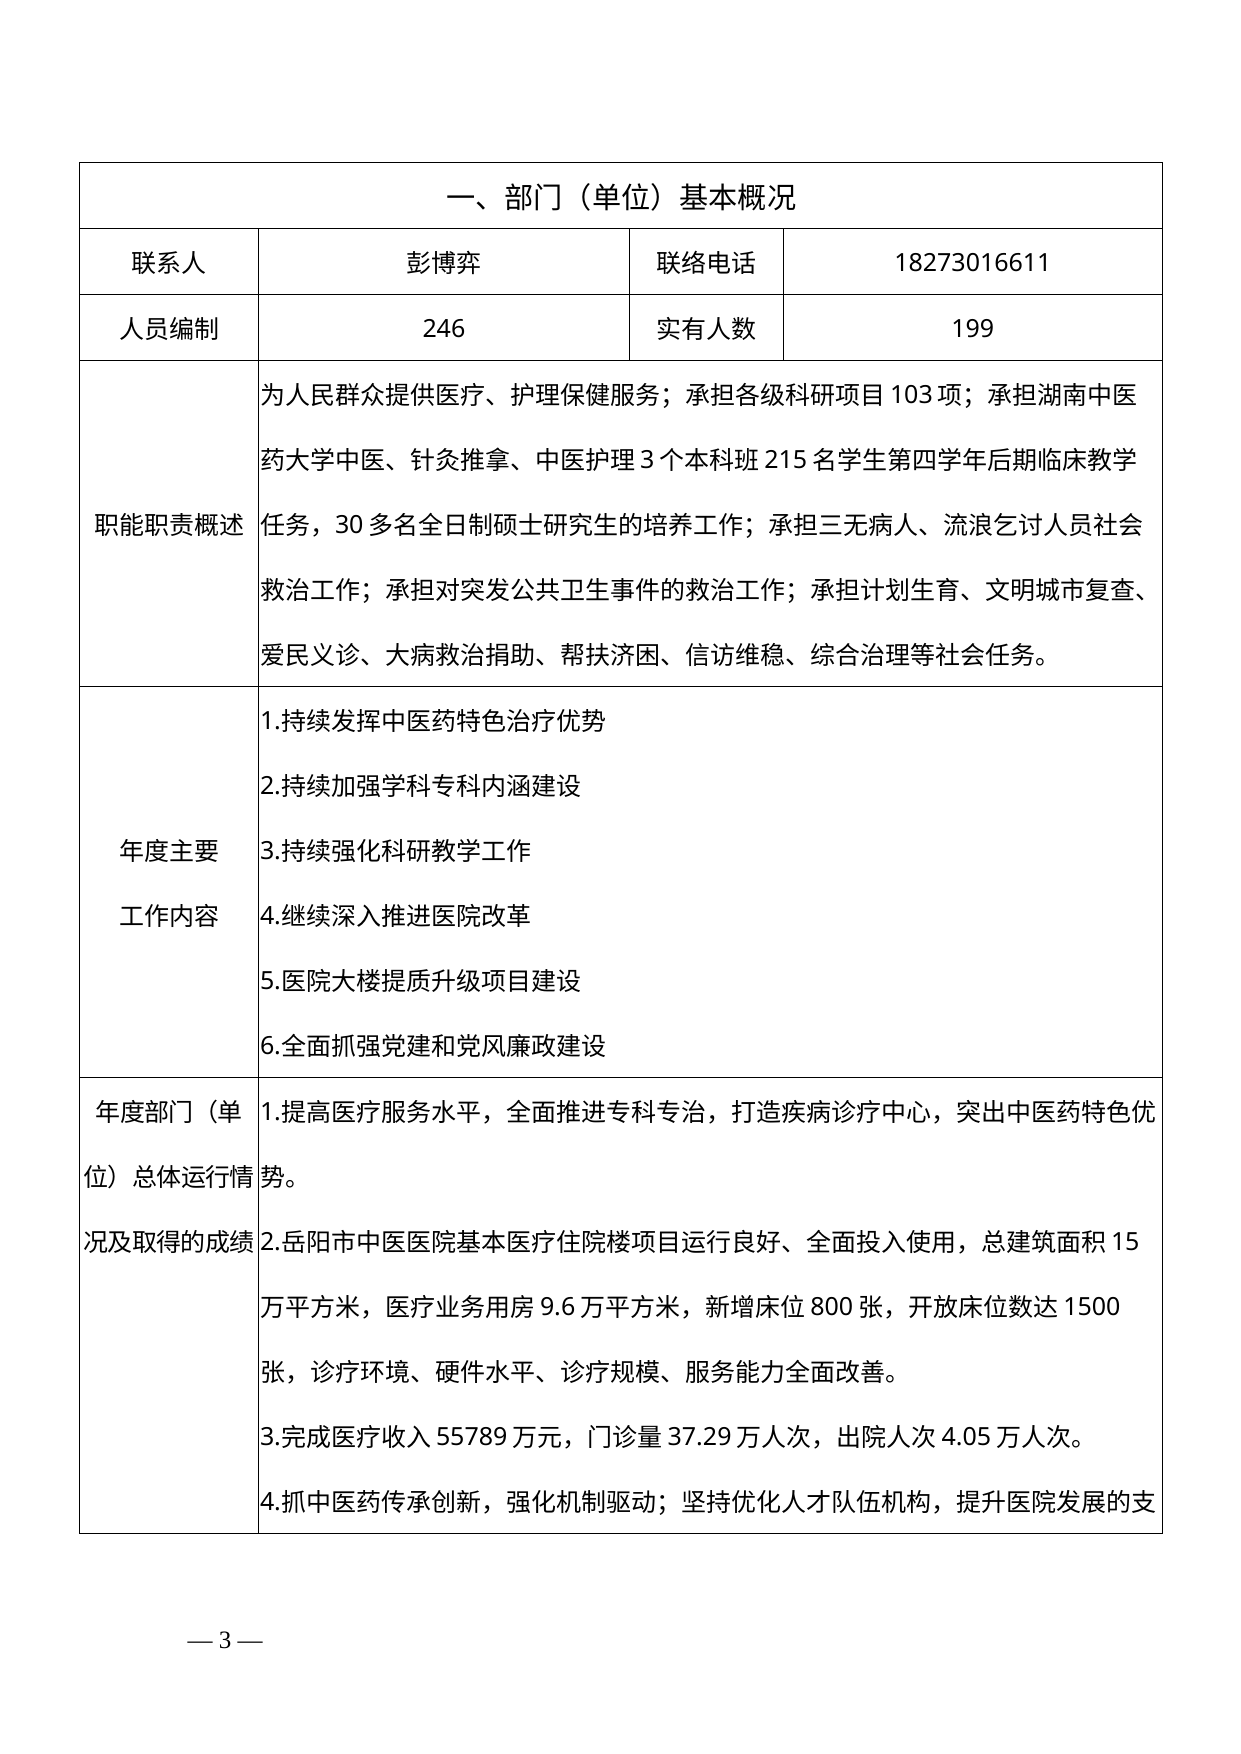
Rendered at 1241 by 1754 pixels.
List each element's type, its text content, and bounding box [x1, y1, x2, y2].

table_cell 为人民群众提供医疗、护理保健服务；承担各级科研项目103项；承担湖南中医药大学中医、针灸推拿、中医护理3个本科班215名学生第四学年后期临床教学任务，30多名全日制硕士研究生的培养工作；承担三无病人、流浪乞讨人员社会救治工作；承担对突发公共卫生事件的救治工作；承担计划生育、文明城市复查、爱民义诊、大病救治捐助、帮扶济困、信访维稳、综合治理等社会任务。 [259, 361, 1162, 686]
table_cell 人员编制 [80, 295, 258, 360]
table_cell 职能职责概述 [80, 361, 258, 686]
table_cell 联络电话 [630, 229, 783, 294]
table_cell 联系人 [80, 229, 258, 294]
table_cell 实有人数 [630, 295, 783, 360]
table_cell 199 [784, 295, 1162, 360]
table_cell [80, 1078, 258, 1533]
table_header 一、部门（单位）基本概况 [80, 163, 1162, 228]
table_cell 246 [259, 295, 629, 360]
table_cell 1.持续发挥中医药特色治疗优势 2.持续加强学科专科内涵建设 3.持续强化科研教学工作 4.继续深入推进医院改革 5.医院大楼提质升级项目建设 6.全面抓强党建和党风廉政建设 [259, 687, 1162, 1077]
table_cell 18273016611 [784, 229, 1162, 294]
table_cell 彭博弈 [259, 229, 629, 294]
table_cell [259, 1078, 1162, 1533]
table_cell 年度主要 工作内容 [80, 687, 258, 1077]
